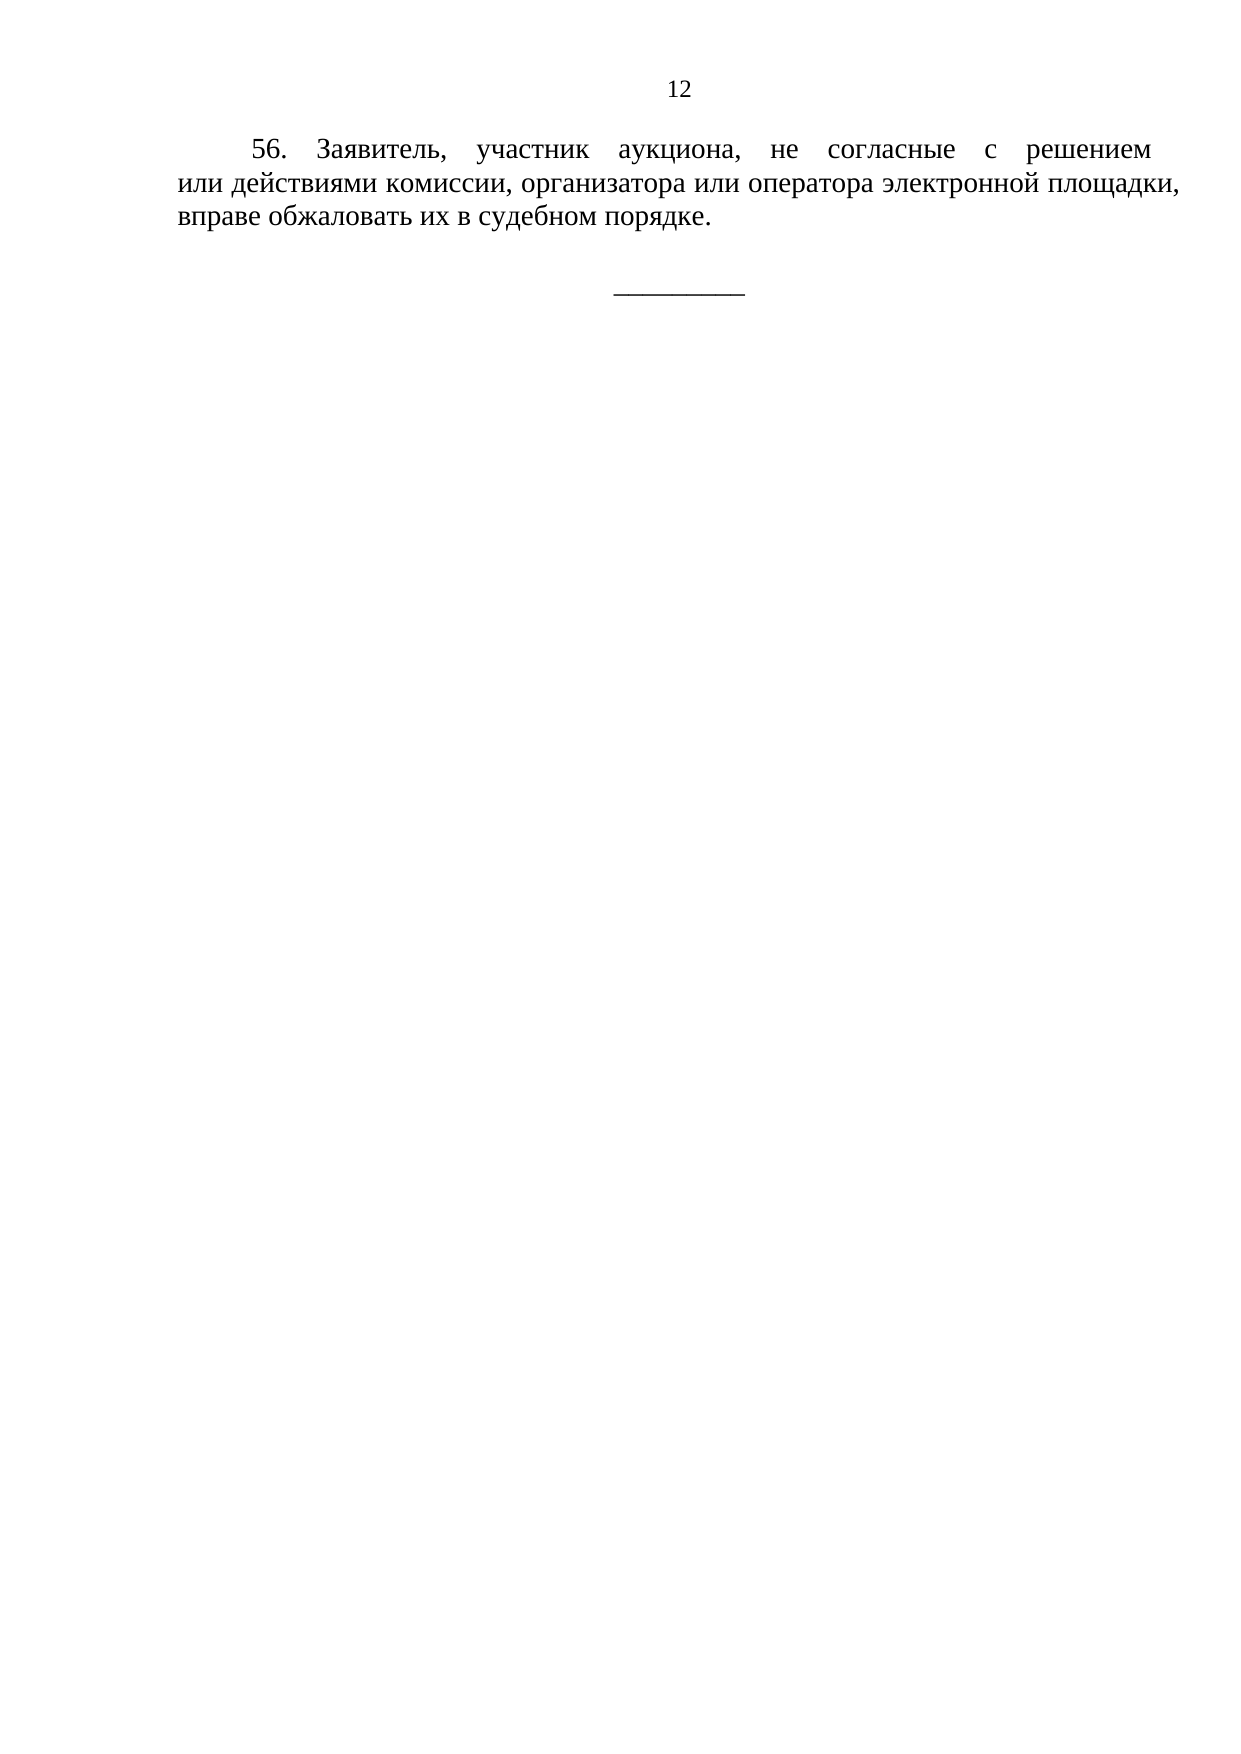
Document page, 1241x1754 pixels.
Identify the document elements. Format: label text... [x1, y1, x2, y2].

text 56. Заявитель, участник аукциона, не согласные с решением или действиями комиссии, организатора или оператора электронной площадки, вправе обжаловать их в судебном порядке. [177, 131, 1181, 232]
text _________ [177, 266, 1181, 299]
